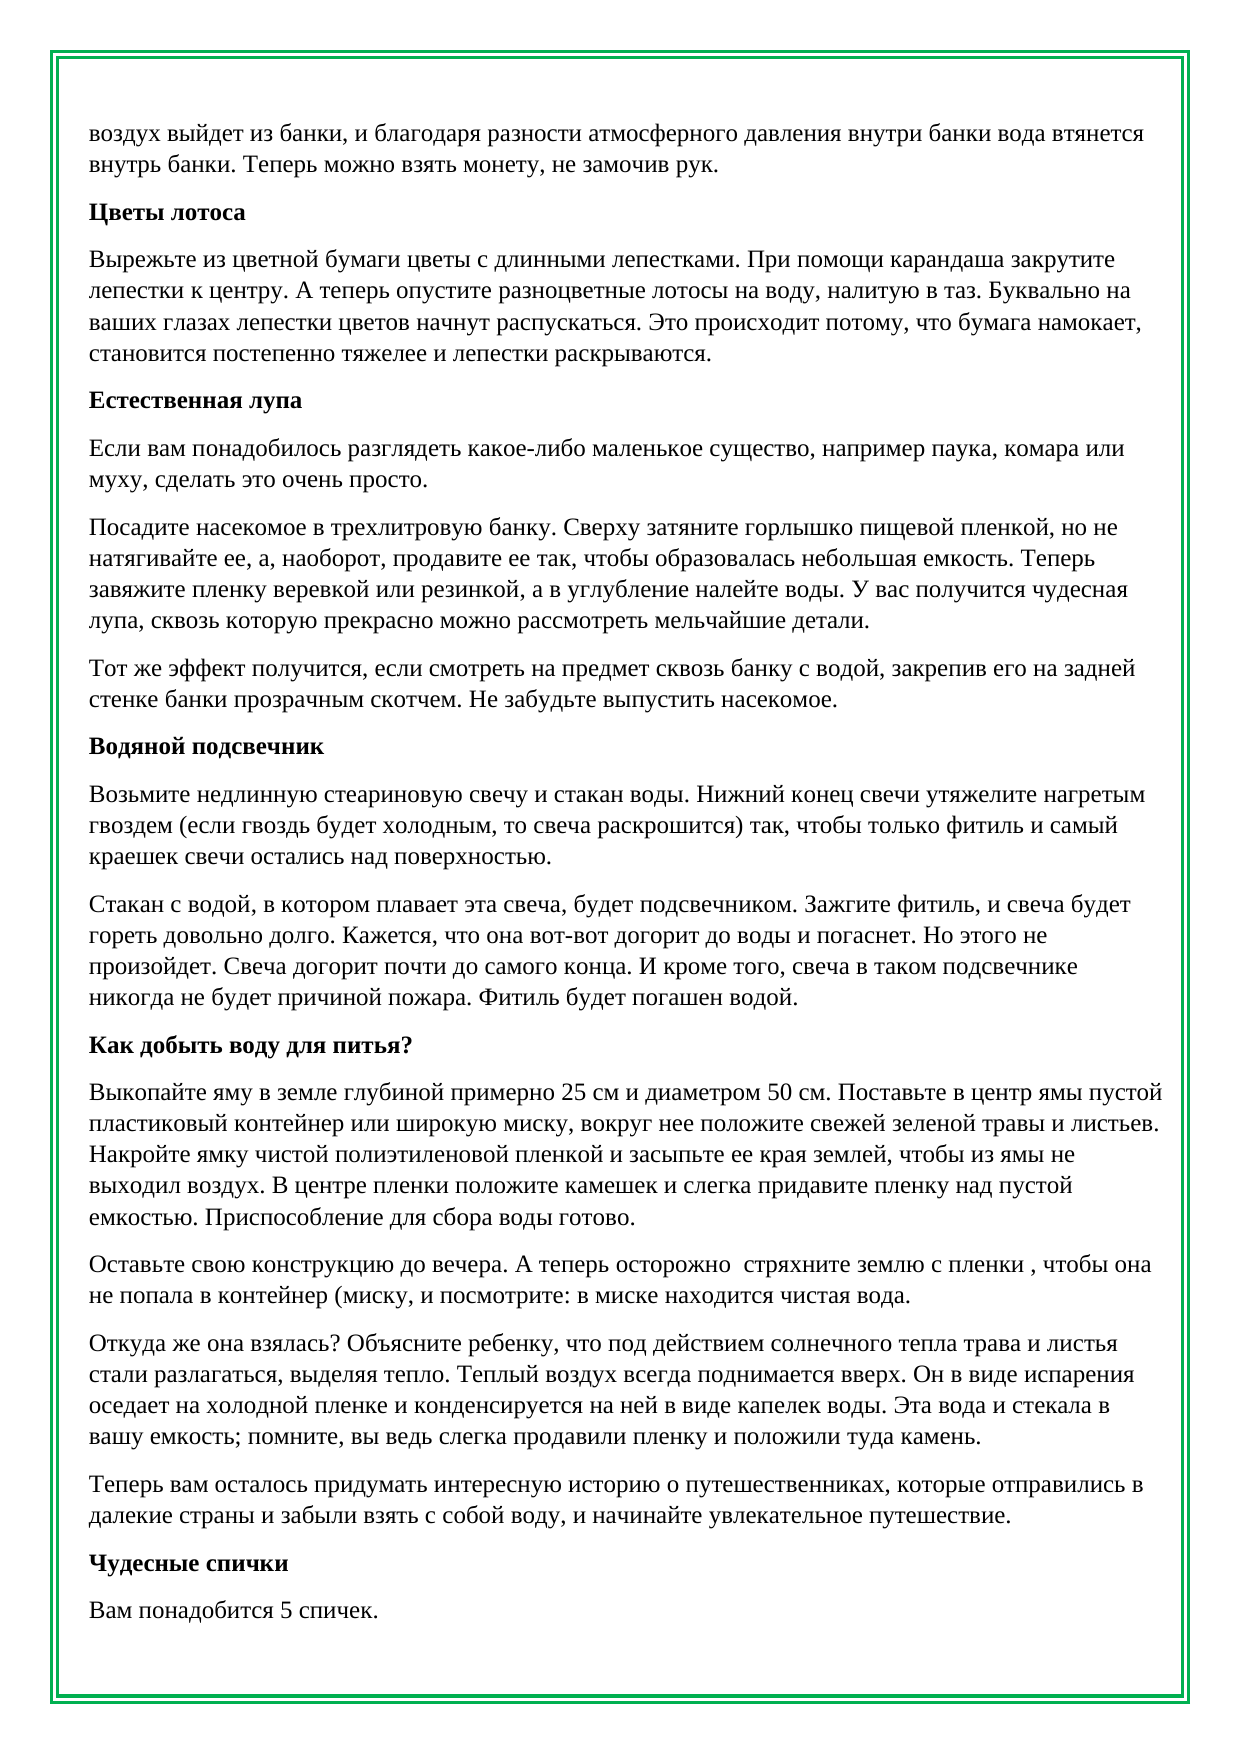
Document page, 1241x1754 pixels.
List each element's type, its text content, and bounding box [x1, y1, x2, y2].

text Откуда же она взялась? Объясните ребенку, что под действием солнечного тепла трава и листья стали разлагаться, выделяя тепло. Теплый воздух всегда поднимается вверх. Он в виде испарения оседает на холодной пленке и конденсируется на ней в виде капелек воды. Эта вода и стекала в вашу емкость; помните, вы ведь слегка продавили пленку и положили туда камень. [89, 1328, 1167, 1450]
text Как добыть воду для питья? [89, 1030, 1167, 1058]
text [89, 118, 1167, 178]
text Чудесные спички [89, 1548, 1167, 1576]
text Выкопайте яму в земле глубиной примерно 25 см и диаметром 50 см. Поставьте в центр ямы пустой пластиковый контейнер или широкую миску, вокруг нее положите свежей зеленой травы и листьев. Накройте ямку чистой полиэтиленовой пленкой и засыпьте ее края землей, чтобы из ямы не выходил воздух. В центре пленки положите камешек и слегка придавите пленку над пустой емкостью. Приспособление для сбора воды готово. [89, 1077, 1167, 1230]
text Теперь вам осталось придумать интересную историю о путешественниках, которые отправились в далекие страны и забыли взять с собой воду, и начинайте увлекательное путешествие. [89, 1469, 1167, 1529]
text Водяной подсвечник [89, 731, 1167, 760]
text Стакан с водой, в котором плавает эта свеча, будет подсвечником. Зажгите фитиль, и свеча будет гореть довольно долго. Кажется, что она вот-вот догорит до воды и погаснет. Но этого не произойдет. Свеча догорит почти до самого конца. И кроме того, свеча в таком подсвечнике никогда не будет причиной пожара. Фитиль будет погашен водой. [89, 889, 1167, 1011]
text Естественная лупа [89, 385, 1167, 414]
text Оставьте свою конструкцию до вечера. А теперь осторожно стряхните землю с пленки , чтобы она не попала в контейнер (миску, и посмотрите: в миске находится чистая вода. [89, 1249, 1167, 1309]
text Вам понадобится 5 спичек. [89, 1595, 1167, 1624]
text Посадите насекомое в трехлитровую банку. Сверху затяните горлышко пищевой пленкой, но не натягивайте ее, а, наоборот, продавите ее так, чтобы образовалась небольшая емкость. Теперь завяжите пленку веревкой или резинкой, а в углубление налейте воды. У вас получится чудесная лупа, сквозь которую прекрасно можно рассмотреть мельчайшие детали. [89, 512, 1167, 634]
text Тот же эффект получится, если смотреть на предмет сквозь банку с водой, закрепив его на задней стенке банки прозрачным скотчем. Не забудьте выпустить насекомое. [89, 653, 1167, 712]
text Если вам понадобилось разглядеть какое-либо маленькое существо, например паука, комара или муху, сделать это очень просто. [89, 433, 1167, 493]
text Вырежьте из цветной бумаги цветы с длинными лепестками. При помощи карандаша закрутите лепестки к центру. А теперь опустите разноцветные лотосы на воду, налитую в таз. Буквально на ваших глазах лепестки цветов начнут распускаться. Это происходит потому, что бумага намокает, становится постепенно тяжелее и лепестки раскрываются. [89, 244, 1167, 366]
text Возьмите недлинную стеариновую свечу и стакан воды. Нижний конец свечи утяжелите нагретым гвоздем (если гвоздь будет холодным, то свеча раскрошится) так, чтобы только фитиль и самый краешек свечи остались над поверхностью. [89, 779, 1167, 870]
text Цветы лотоса [89, 197, 1167, 226]
